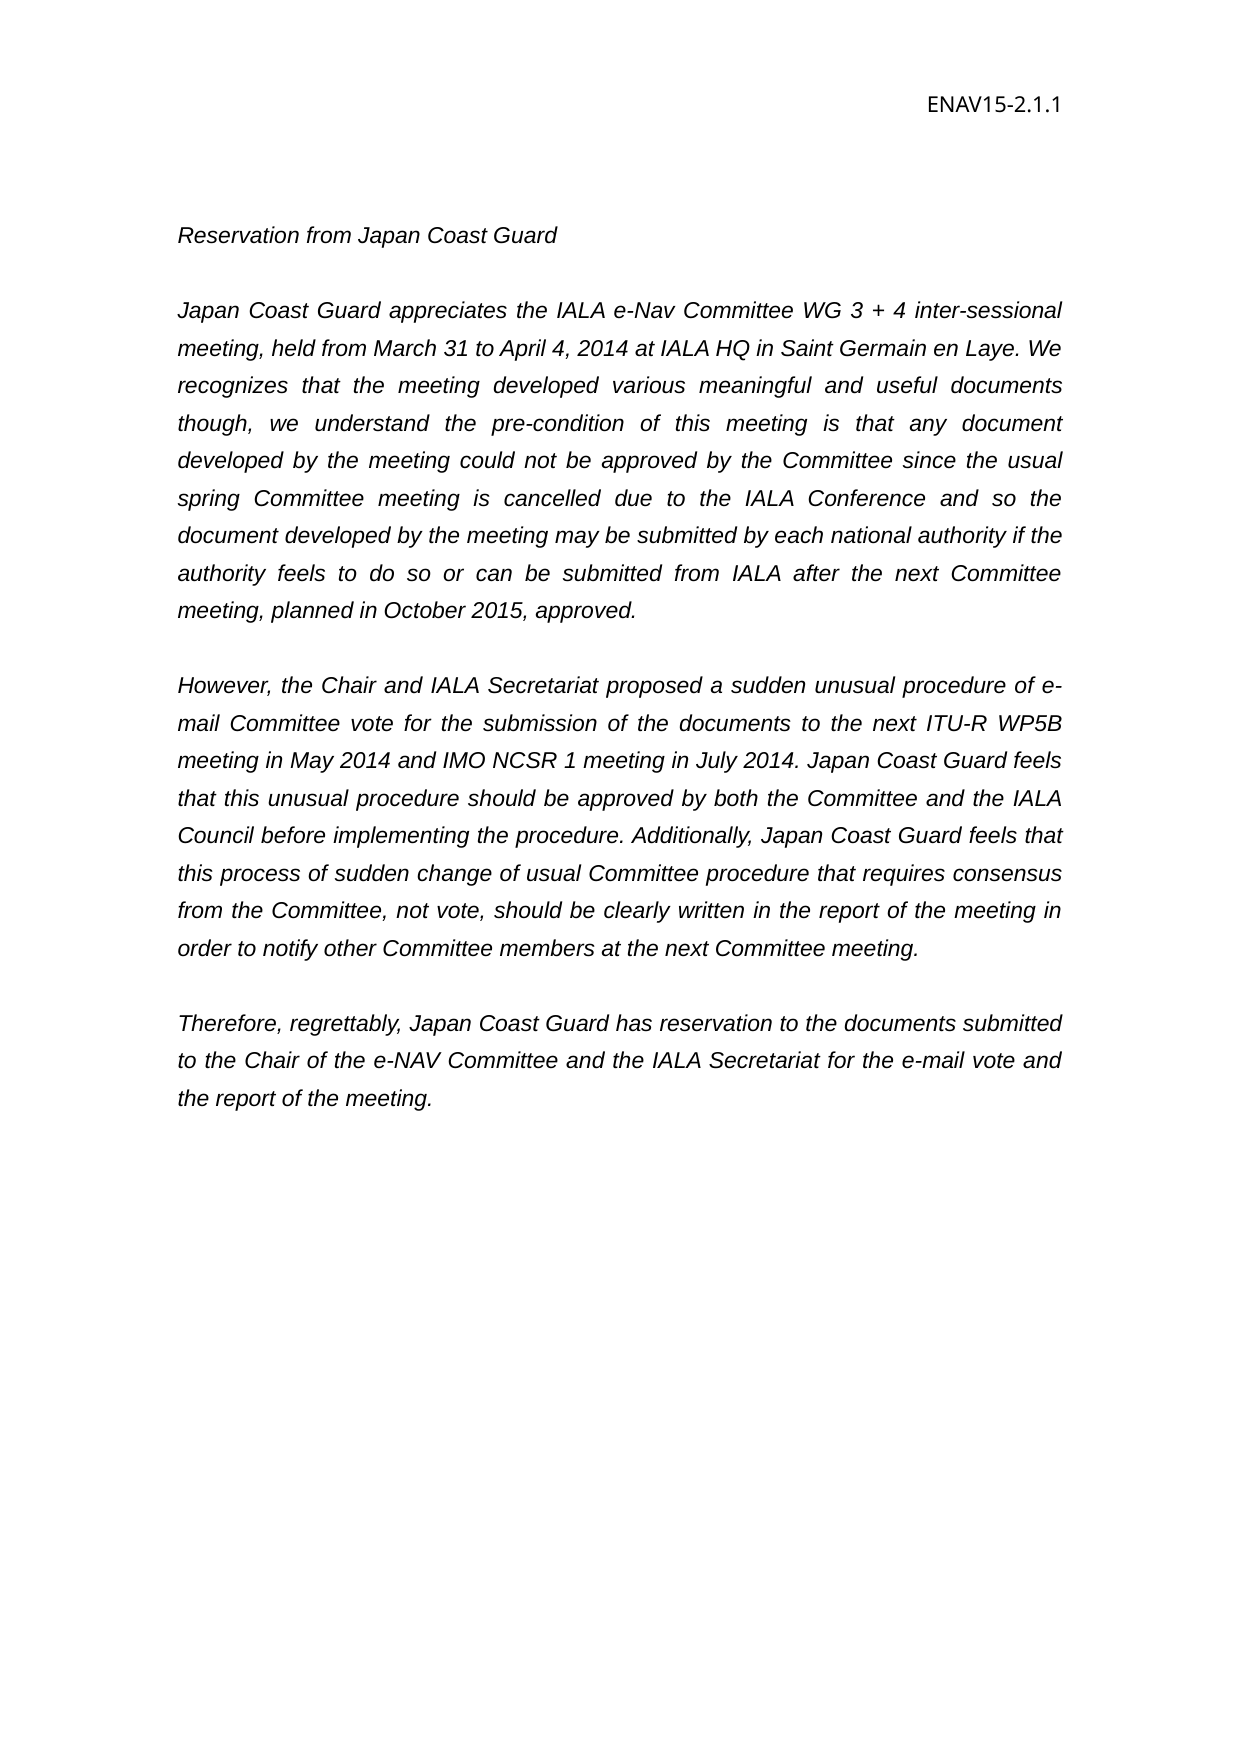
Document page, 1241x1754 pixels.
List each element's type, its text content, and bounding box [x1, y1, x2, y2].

text Reservation from Japan Coast Guard [177, 217, 1063, 254]
text Japan Coast Guard appreciates the IALA e-Nav Committee WG 3 + 4 inter-sessional meeting, held from March 31 to April 4, 2014 at IALA HQ in Saint Germain en Laye. We recognizes that the meeting developed various meaningful and useful documents though, we understand the pre-condition of this meeting is that any document developed by the meeting could not be approved by the Committee since the usual spring Committee meeting is cancelled due to the IALA Conference and so the document developed by the meeting may be submitted by each national authority if the authority feels to do so or can be submitted from IALA after the next Committee meeting, planned in October 2015, approved. [177, 292, 1063, 629]
text However, the Chair and IALA Secretariat proposed a sudden unusual procedure of e-mail Committee vote for the submission of the documents to the next ITU-R WP5B meeting in May 2014 and IMO NCSR 1 meeting in July 2014. Japan Coast Guard feels that this unusual procedure should be approved by both the Committee and the IALA Council before implementing the procedure. Additionally, Japan Coast Guard feels that this process of sudden change of usual Committee procedure that requires consensus from the Committee, not vote, should be clearly written in the report of the meeting in order to notify other Committee members at the next Committee meeting. [177, 667, 1063, 967]
text Therefore, regrettably, Japan Coast Guard has reservation to the documents submitted to the Chair of the e-NAV Committee and the IALA Secretariat for the e-mail vote and the report of the meeting. [177, 1004, 1063, 1117]
